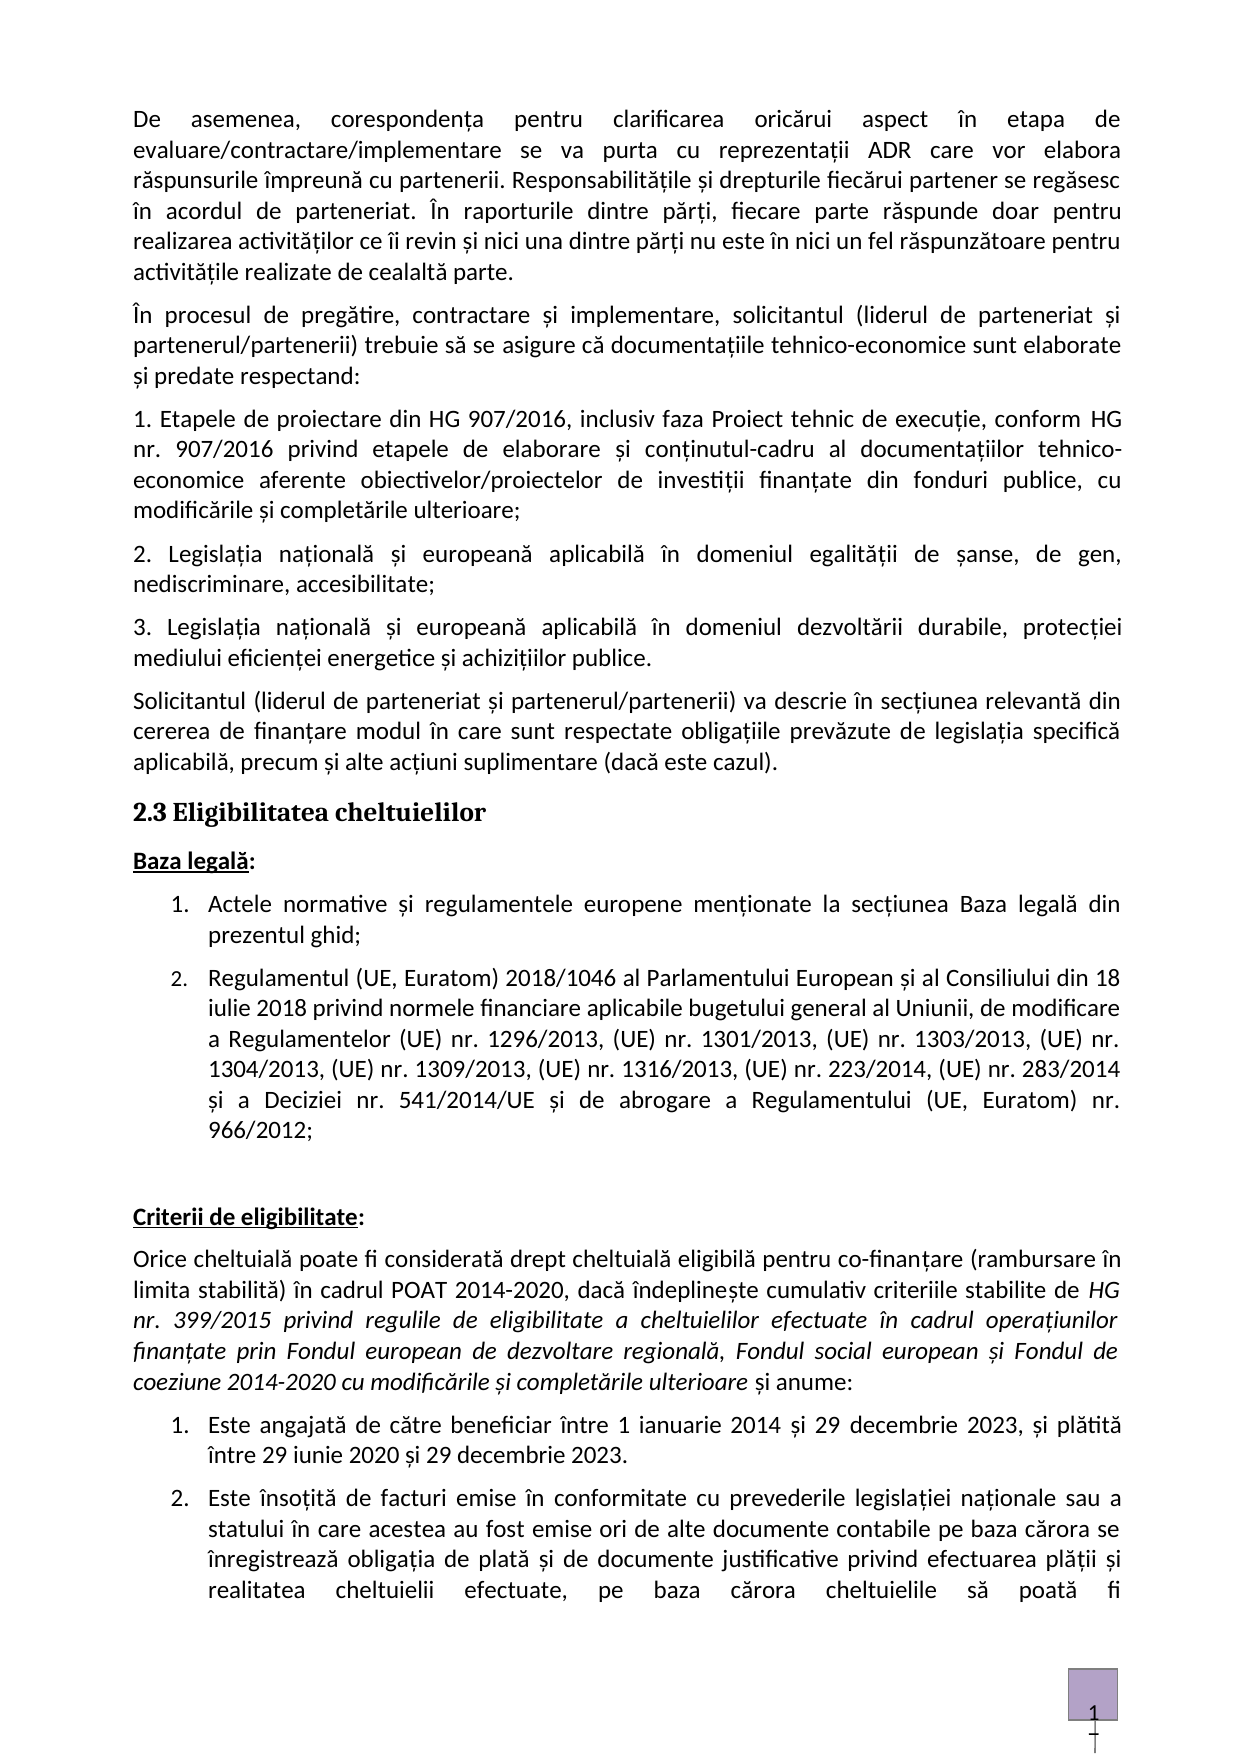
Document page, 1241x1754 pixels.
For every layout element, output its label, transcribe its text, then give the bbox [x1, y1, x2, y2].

text Criterii de eligibilitate: [133, 1201, 1122, 1231]
text 2. Legislaţia naţională şi europeană aplicabilă în domeniul egalităţii de şanse, de gen, nediscriminare, accesibilitate; [133, 538, 1122, 599]
text Solicitantul (liderul de parteneriat și partenerul/partenerii) va descrie în secțiunea relevantă din cererea de finanțare modul în care sunt respectate obligațiile prevăzute de legislația specifică aplicabilă, precum și alte acțiuni suplimentare (dacă este cazul). [133, 685, 1122, 776]
text În procesul de pregătire, contractare și implementare, solicitantul (liderul de parteneriat și partenerul/partenerii) trebuie să se asigure că documentațiile tehnico-economice sunt elaborate și predate respectand: [133, 299, 1122, 391]
subtitle 2.3 Eligibilitatea cheltuielilor [133, 797, 1122, 828]
list Este angajată de către beneficiar între 1 ianuarie 2014 şi 29 decembrie 2023, și plătită între 29 iunie 2020 și 29 decembrie 2023. [170, 1409, 1122, 1470]
text Baza legală: [133, 845, 1122, 876]
text De asemenea, corespondența pentru clarificarea oricărui aspect în etapa de evaluare/contractare/implementare se va purta cu reprezentații ADR care vor elabora răspunsurile împreună cu partenerii. Responsabilitățile și drepturile fiecărui partener se regăsesc în acordul de parteneriat. În raporturile dintre părţi, fiecare parte răspunde doar pentru realizarea activităţilor ce îi revin şi nici una dintre părţi nu este în nici un fel răspunzătoare pentru activităţile realizate de cealaltă parte. [133, 103, 1122, 287]
list Actele normative și regulamentele europene menționate la secțiunea Baza legală din prezentul ghid; [170, 888, 1122, 949]
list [170, 1482, 1122, 1604]
text 3. Legislaţia naţională şi europeană aplicabilă în domeniul dezvoltării durabile, protecţiei mediului eficienţei energetice și achizițiilor publice. [133, 611, 1122, 672]
text Orice cheltuială poate fi considerată drept cheltuială eligibilă pentru co-finanţare (rambursare în limita stabilită) în cadrul POAT 2014-2020, dacă îndeplineşte cumulativ criteriile stabilite de HG nr. 399/2015 privind regulile de eligibilitate a cheltuielilor efectuate în cadrul operațiunilor finanțate prin Fondul european de dezvoltare regională, Fondul social european și Fondul de coeziune 2014-2020 cu modificările și completările ulterioare și anume: [133, 1244, 1122, 1396]
list Regulamentul (UE, Euratom) 2018/1046 al Parlamentului European și al Consiliului din 18 iulie 2018 privind normele financiare aplicabile bugetului general al Uniunii, de modificare a Regulamentelor (UE) nr. 1296/2013, (UE) nr. 1301/2013, (UE) nr. 1303/2013, (UE) nr. 1304/2013, (UE) nr. 1309/2013, (UE) nr. 1316/2013, (UE) nr. 223/2014, (UE) nr. 283/2014 și a Deciziei nr. 541/2014/UE și de abrogare a Regulamentului (UE, Euratom) nr. 966/2012; [170, 962, 1122, 1145]
text 1. Etapele de proiectare din HG 907/2016, inclusiv faza Proiect tehnic de execuție, conform HG nr. 907/2016 privind etapele de elaborare şi conţinutul-cadru al documentaţiilor tehnico-economice aferente obiectivelor/proiectelor de investiţii finanţate din fonduri publice, cu modificările și completările ulterioare; [133, 403, 1122, 525]
